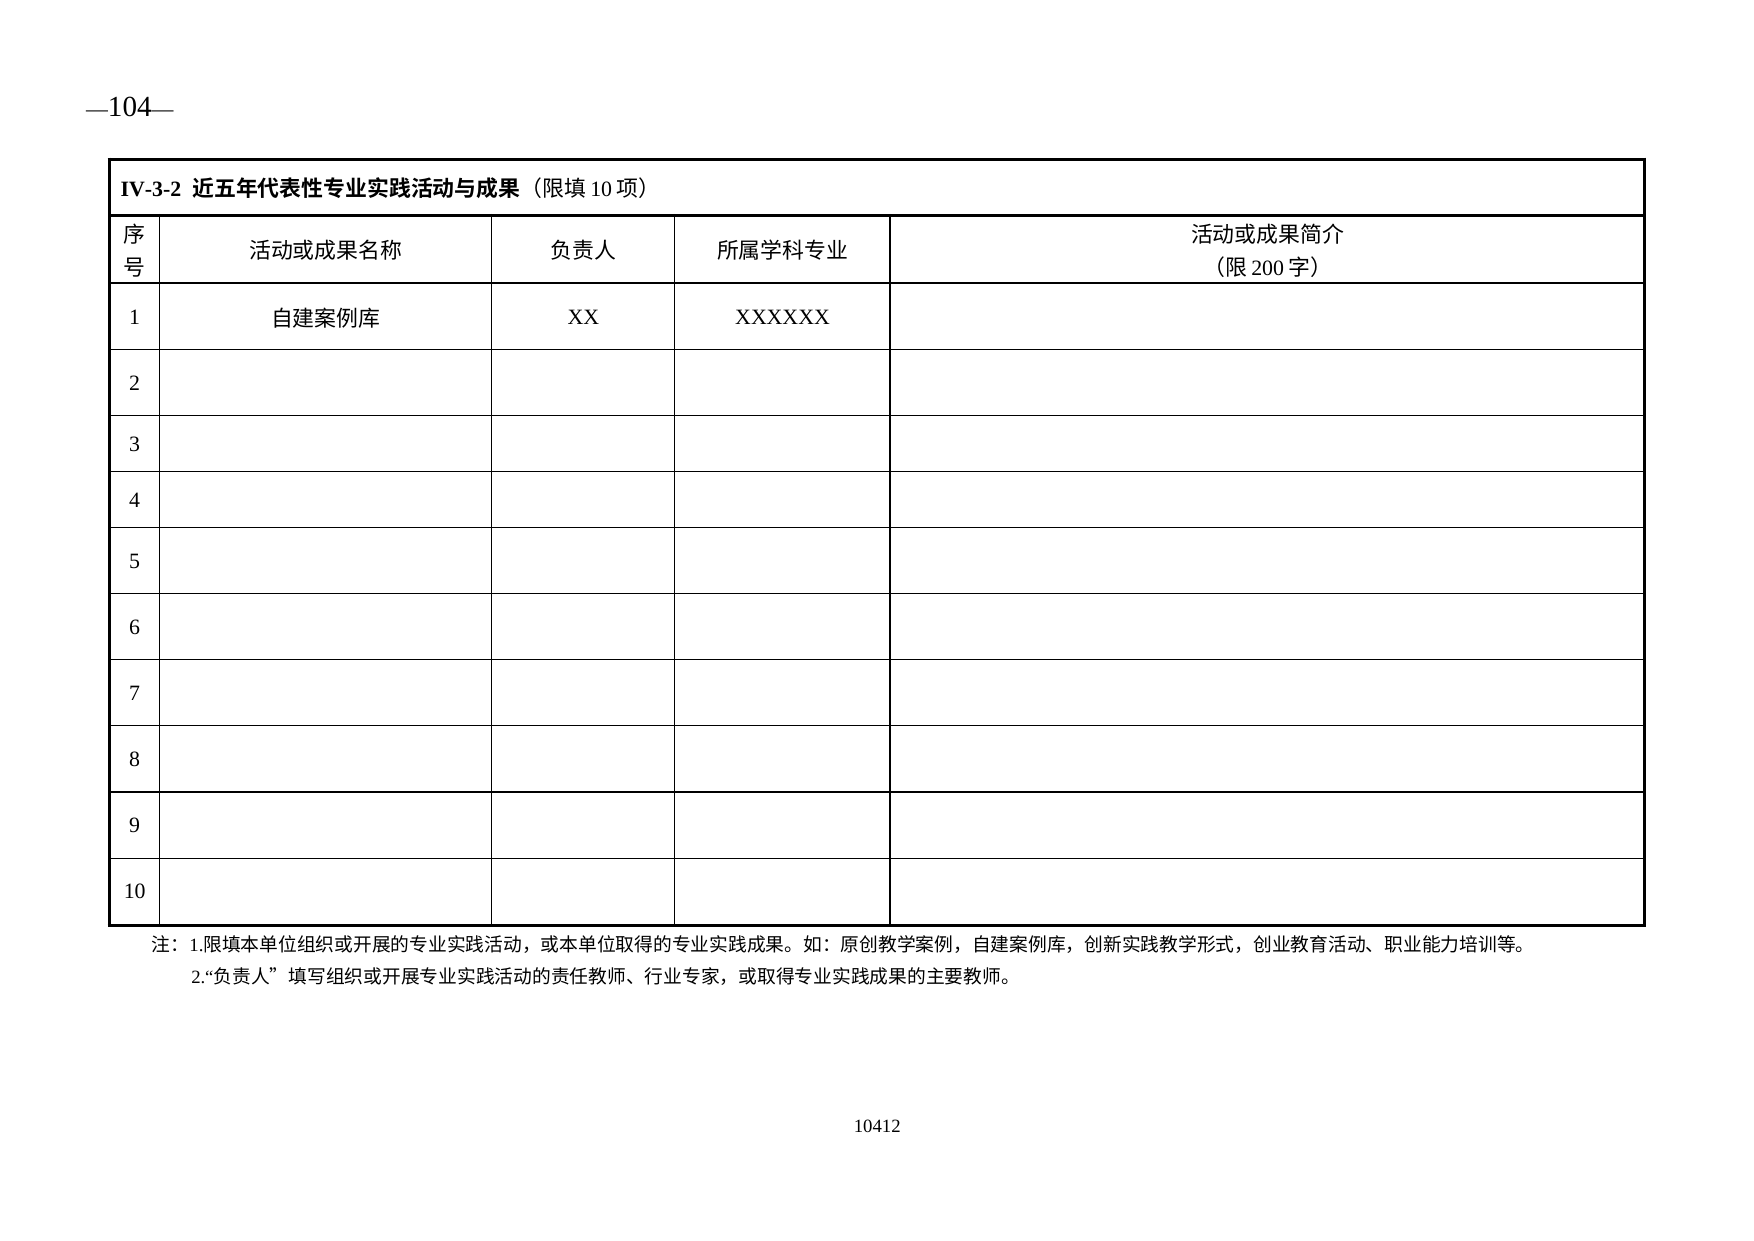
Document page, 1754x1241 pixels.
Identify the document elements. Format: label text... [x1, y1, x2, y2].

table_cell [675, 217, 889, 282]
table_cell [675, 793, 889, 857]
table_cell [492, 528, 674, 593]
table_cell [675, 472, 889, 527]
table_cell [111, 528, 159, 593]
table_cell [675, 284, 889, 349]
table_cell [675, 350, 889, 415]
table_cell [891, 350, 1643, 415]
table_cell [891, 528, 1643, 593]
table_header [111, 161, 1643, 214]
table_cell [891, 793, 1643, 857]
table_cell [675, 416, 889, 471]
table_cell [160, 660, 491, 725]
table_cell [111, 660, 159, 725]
text 注：1.限填本单位组织或开展的专业实践活动，或本单位取得的专业实践成果。如：原创教学案例，自建案例库，创新实践教学形式，创业教育活动、职业能力培训等。 [152, 927, 1624, 959]
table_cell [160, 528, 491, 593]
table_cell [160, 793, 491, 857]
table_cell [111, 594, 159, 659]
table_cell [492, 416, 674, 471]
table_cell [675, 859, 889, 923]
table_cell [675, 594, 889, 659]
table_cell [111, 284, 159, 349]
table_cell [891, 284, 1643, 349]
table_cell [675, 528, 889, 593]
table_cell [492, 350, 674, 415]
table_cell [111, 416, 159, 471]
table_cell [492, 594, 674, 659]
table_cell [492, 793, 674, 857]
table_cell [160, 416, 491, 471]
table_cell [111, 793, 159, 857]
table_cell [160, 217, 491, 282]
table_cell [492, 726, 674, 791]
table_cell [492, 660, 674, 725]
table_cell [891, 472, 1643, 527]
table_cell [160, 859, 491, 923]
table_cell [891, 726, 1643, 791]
text 2.“负责人”填写组织或开展专业实践活动的责任教师、行业专家，或取得专业实践成果的主要教师。 [188, 959, 1624, 992]
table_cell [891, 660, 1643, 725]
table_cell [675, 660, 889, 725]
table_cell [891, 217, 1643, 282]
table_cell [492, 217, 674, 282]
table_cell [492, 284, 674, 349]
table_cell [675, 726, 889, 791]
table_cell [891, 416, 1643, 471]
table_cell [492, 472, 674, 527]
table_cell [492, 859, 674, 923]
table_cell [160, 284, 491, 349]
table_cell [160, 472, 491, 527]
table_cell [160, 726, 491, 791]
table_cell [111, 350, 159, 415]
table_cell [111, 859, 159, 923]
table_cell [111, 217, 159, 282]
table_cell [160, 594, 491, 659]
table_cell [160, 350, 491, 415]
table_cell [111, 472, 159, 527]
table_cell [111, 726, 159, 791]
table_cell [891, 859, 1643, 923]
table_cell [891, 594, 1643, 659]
